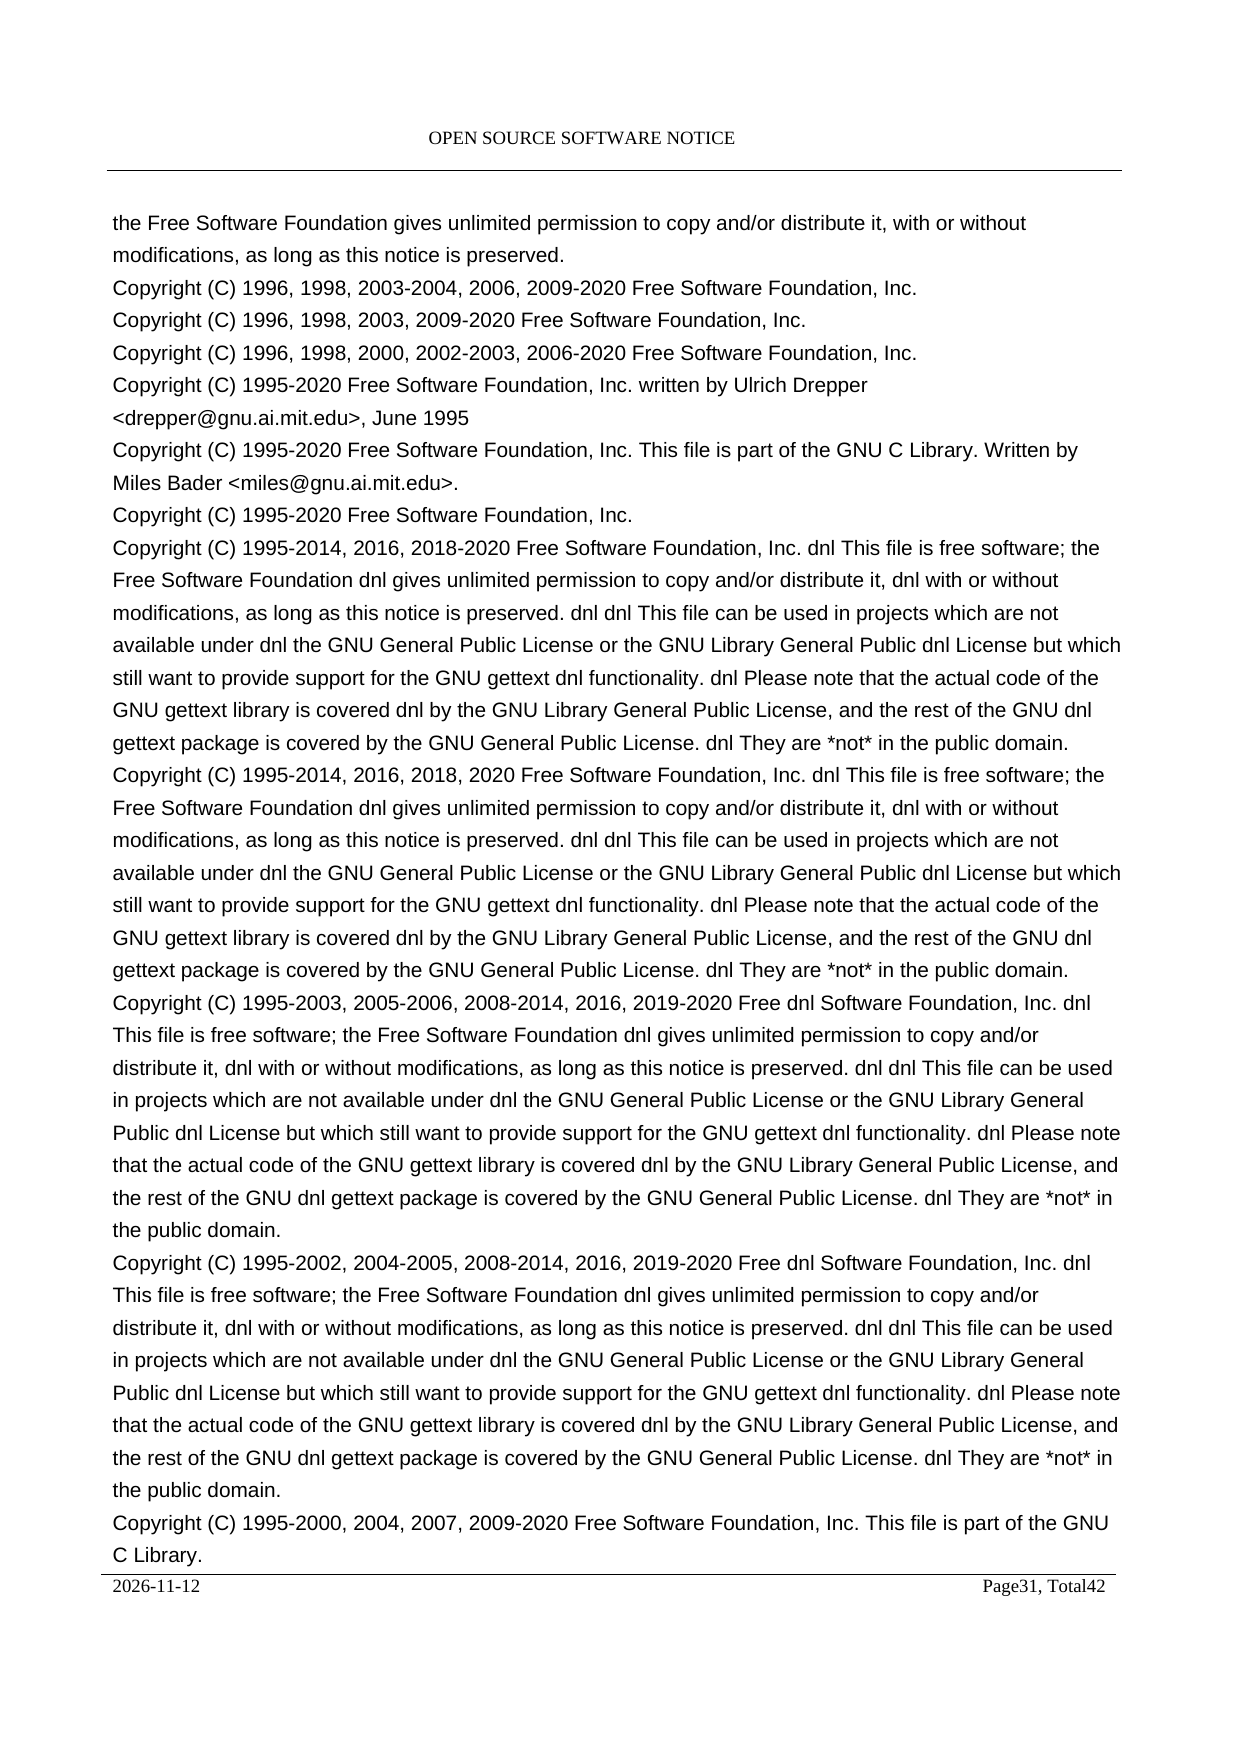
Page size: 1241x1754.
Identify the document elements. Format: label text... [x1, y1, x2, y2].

text Copyright (C) 1995-2014, 2016, 2018-2020 Free Software Foundation, Inc. dnl This file is free software; the Free Software Foundation dnl gives unlimited permission to copy and/or distribute it, dnl with or without modifications, as long as this notice is preserved. dnl dnl This file can be used in projects which are not available under dnl the GNU General Public License or the GNU Library General Public dnl License but which still want to provide support for the GNU gettext dnl functionality. dnl Please note that the actual code of the GNU gettext library is covered dnl by the GNU Library General Public License, and the rest of the GNU dnl gettext package is covered by the GNU General Public License. dnl They are *not* in the public domain. [112, 531, 1128, 759]
text Copyright (C) 1995-2020 Free Software Foundation, Inc. [112, 499, 1128, 531]
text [112, 206, 1128, 271]
text Copyright (C) 1996, 1998, 2003, 2009-2020 Free Software Foundation, Inc. [112, 304, 1128, 336]
text Copyright (C) 1995-2002, 2004-2005, 2008-2014, 2016, 2019-2020 Free dnl Software Foundation, Inc. dnl This file is free software; the Free Software Foundation dnl gives unlimited permission to copy and/or distribute it, dnl with or without modifications, as long as this notice is preserved. dnl dnl This file can be used in projects which are not available under dnl the GNU General Public License or the GNU Library General Public dnl License but which still want to provide support for the GNU gettext dnl functionality. dnl Please note that the actual code of the GNU gettext library is covered dnl by the GNU Library General Public License, and the rest of the GNU dnl gettext package is covered by the GNU General Public License. dnl They are *not* in the public domain. [112, 1246, 1128, 1506]
text Copyright (C) 1996, 1998, 2000, 2002-2003, 2006-2020 Free Software Foundation, Inc. [112, 336, 1128, 369]
text Copyright (C) 1995-2020 Free Software Foundation, Inc. This file is part of the GNU C Library. Written by Miles Bader <miles@gnu.ai.mit.edu>. [112, 434, 1128, 499]
text Copyright (C) 1995-2000, 2004, 2007, 2009-2020 Free Software Foundation, Inc. This file is part of the GNU C Library. [112, 1506, 1128, 1571]
text Copyright (C) 1995-2020 Free Software Foundation, Inc. written by Ulrich Drepper <drepper@gnu.ai.mit.edu>, June 1995 [112, 369, 1128, 434]
text Copyright (C) 1995-2014, 2016, 2018, 2020 Free Software Foundation, Inc. dnl This file is free software; the Free Software Foundation dnl gives unlimited permission to copy and/or distribute it, dnl with or without modifications, as long as this notice is preserved. dnl dnl This file can be used in projects which are not available under dnl the GNU General Public License or the GNU Library General Public dnl License but which still want to provide support for the GNU gettext dnl functionality. dnl Please note that the actual code of the GNU gettext library is covered dnl by the GNU Library General Public License, and the rest of the GNU dnl gettext package is covered by the GNU General Public License. dnl They are *not* in the public domain. [112, 759, 1128, 986]
text Copyright (C) 1996, 1998, 2003-2004, 2006, 2009-2020 Free Software Foundation, Inc. [112, 271, 1128, 304]
text Copyright (C) 1995-2003, 2005-2006, 2008-2014, 2016, 2019-2020 Free dnl Software Foundation, Inc. dnl This file is free software; the Free Software Foundation dnl gives unlimited permission to copy and/or distribute it, dnl with or without modifications, as long as this notice is preserved. dnl dnl This file can be used in projects which are not available under dnl the GNU General Public License or the GNU Library General Public dnl License but which still want to provide support for the GNU gettext dnl functionality. dnl Please note that the actual code of the GNU gettext library is covered dnl by the GNU Library General Public License, and the rest of the GNU dnl gettext package is covered by the GNU General Public License. dnl They are *not* in the public domain. [112, 986, 1128, 1246]
